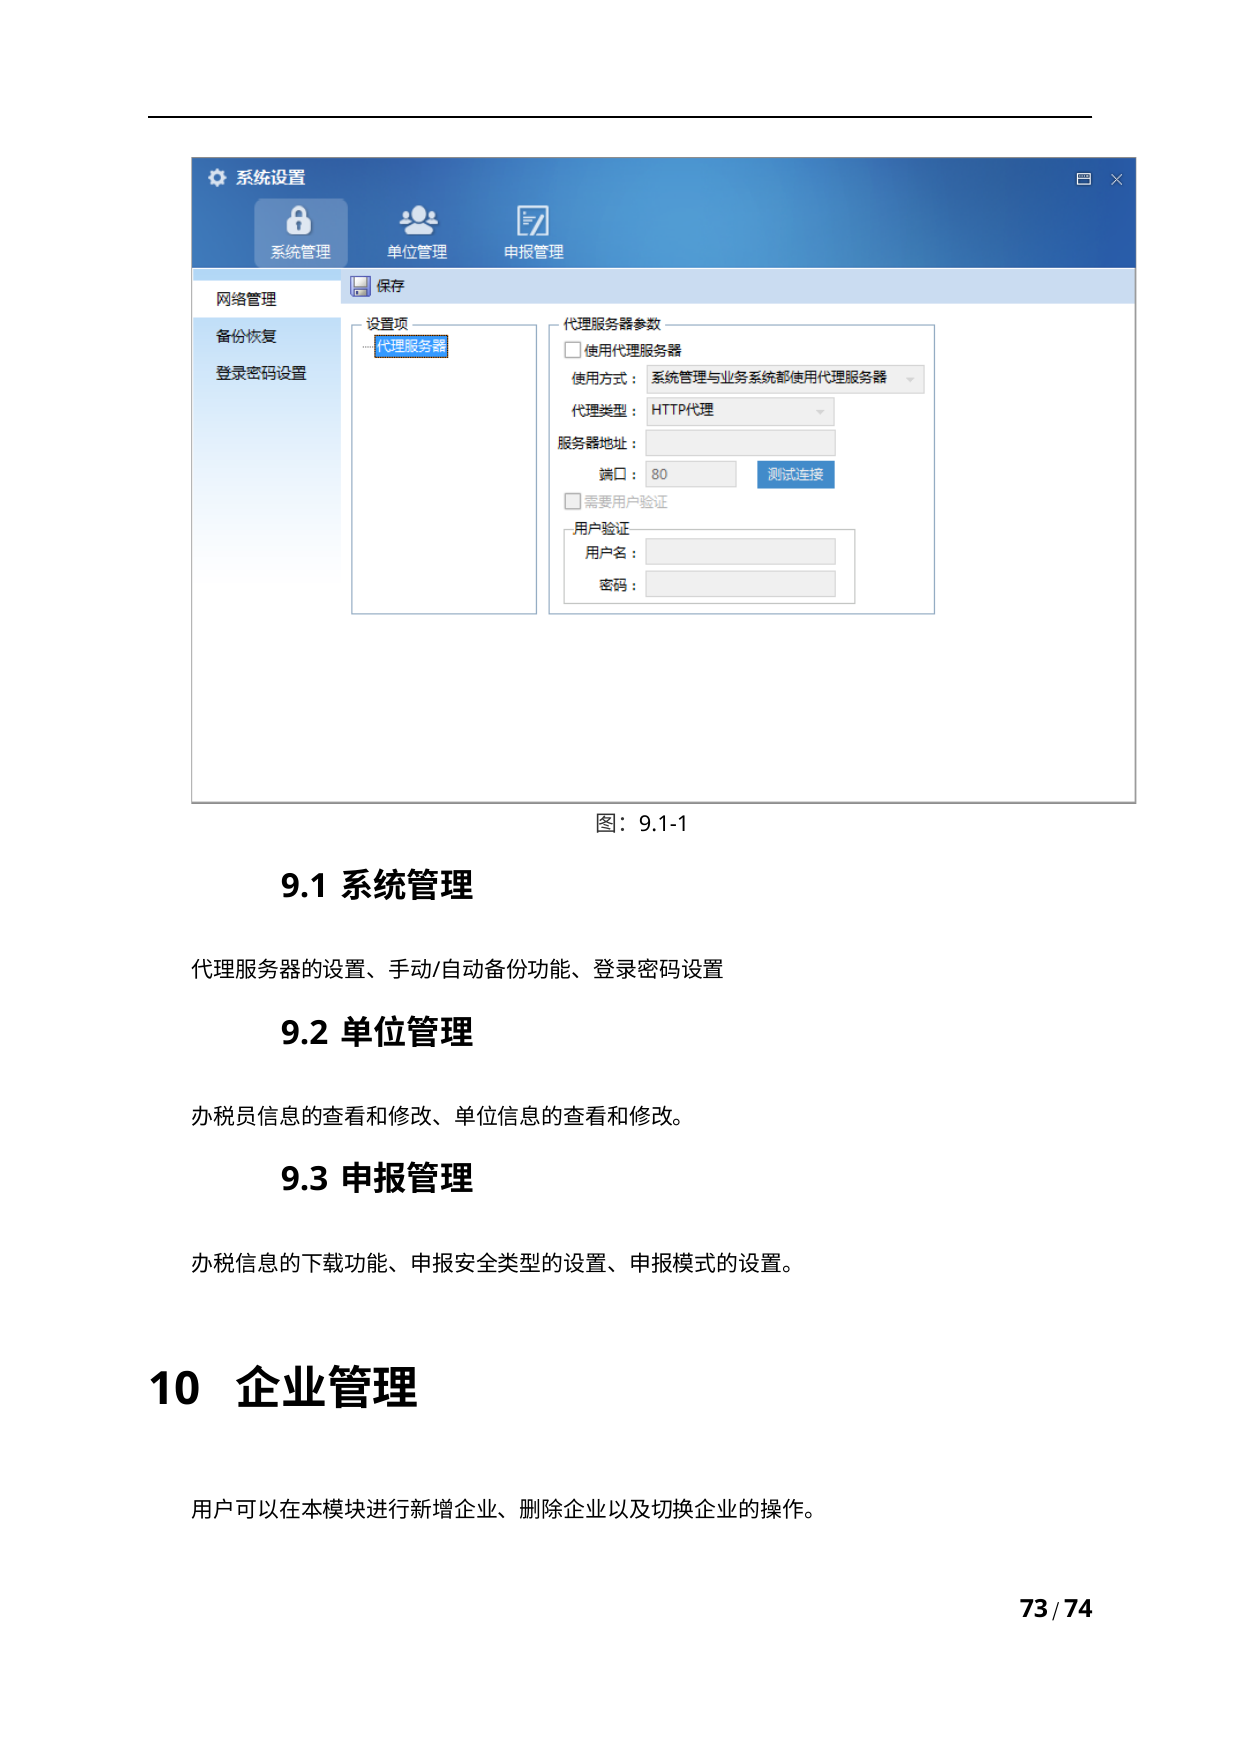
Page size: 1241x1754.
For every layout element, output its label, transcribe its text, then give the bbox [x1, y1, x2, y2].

subtitle 单位管理 [281, 997, 1092, 1062]
text 用户可以在本模块进行新增企业、删除企业以及切换企业的操作。 [148, 1491, 1092, 1524]
text 办税员信息的查看和修改、单位信息的查看和修改。 [148, 1099, 1092, 1131]
picture [191, 157, 1137, 804]
subtitle 企业管理 [148, 1336, 1092, 1433]
text 办税信息的下载功能、申报安全类型的设置、申报模式的设置。 [148, 1246, 1092, 1278]
subtitle 系统管理 [281, 851, 1092, 916]
text 图：9.1-1 [148, 806, 1092, 838]
text 代理服务器的设置、手动/自动备份功能、登录密码设置 [148, 952, 1092, 985]
subtitle 申报管理 [281, 1144, 1092, 1209]
